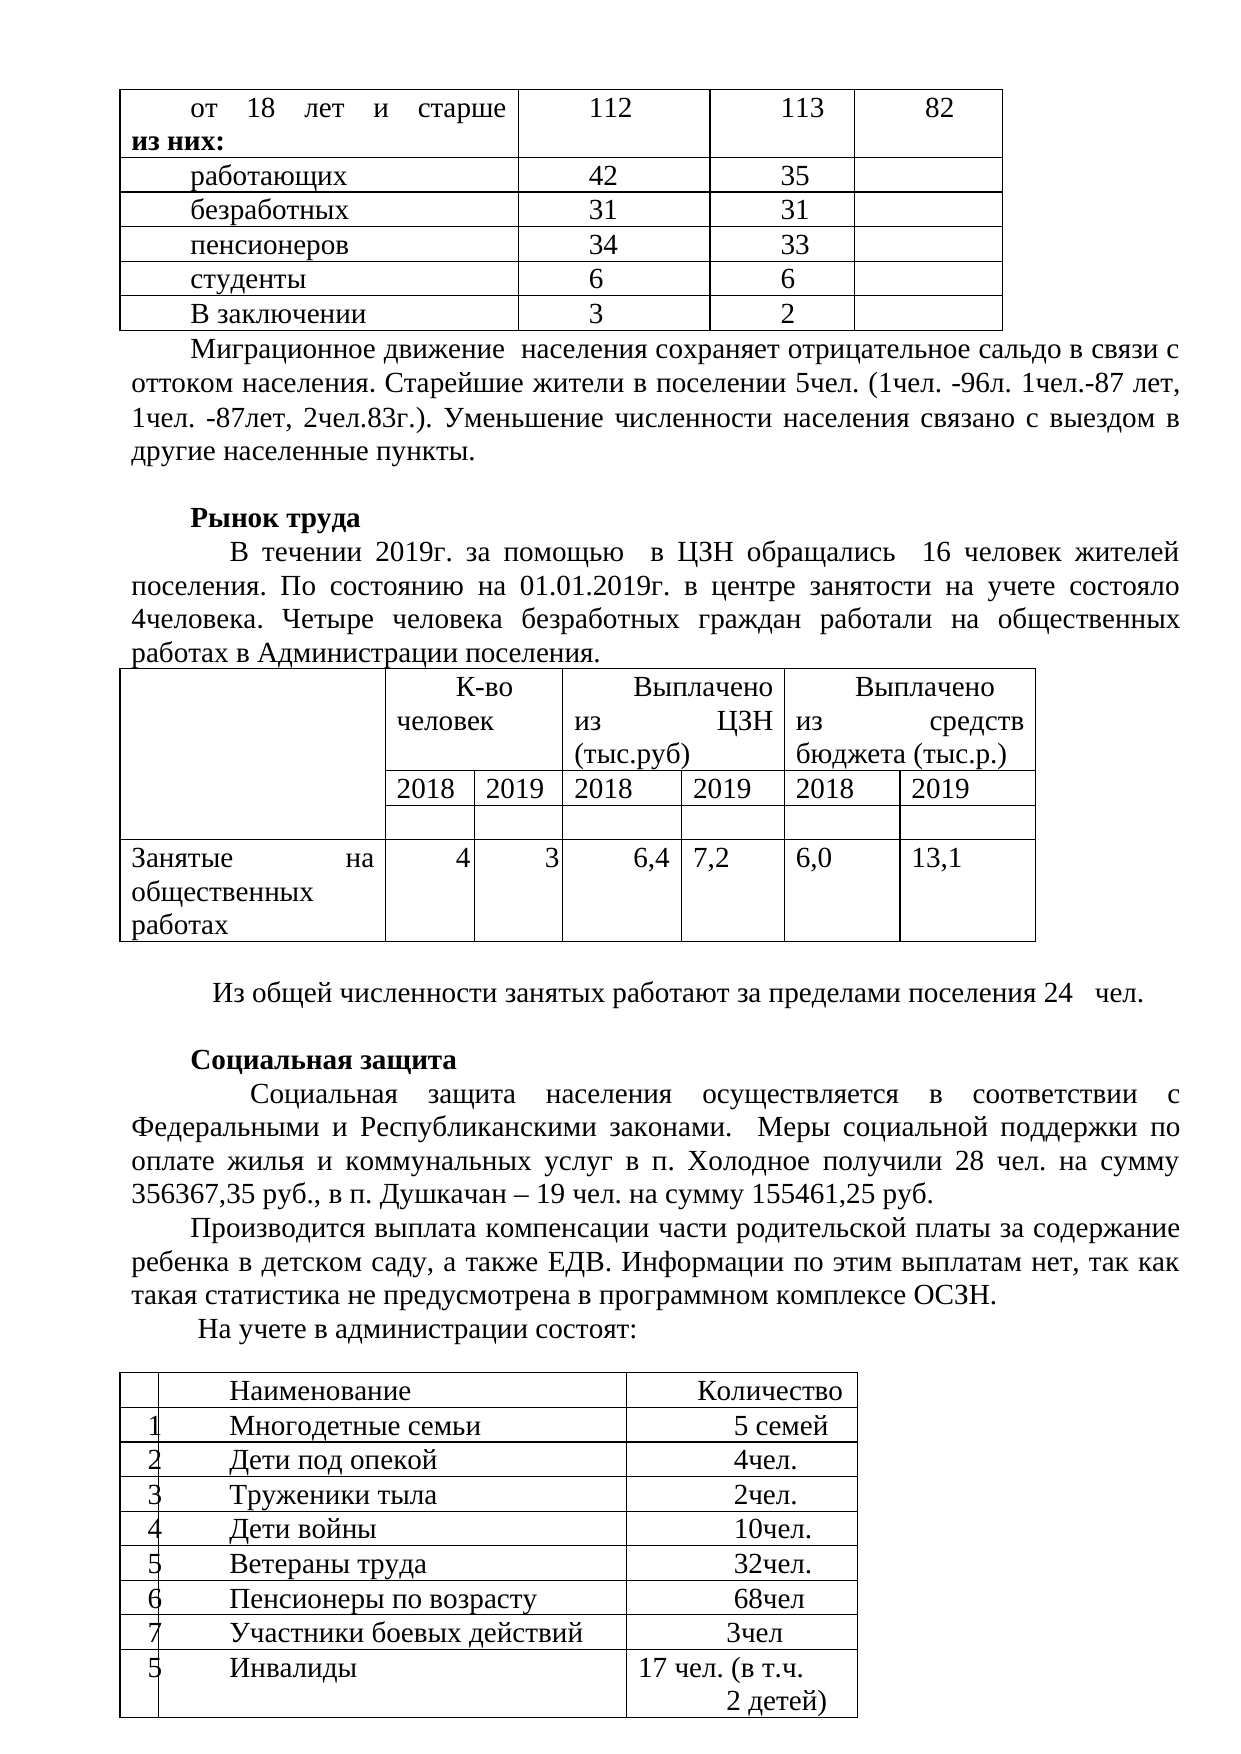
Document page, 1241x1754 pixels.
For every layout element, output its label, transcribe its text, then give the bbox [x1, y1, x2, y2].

table_cell 7 [121, 1615, 158, 1649]
table_cell 3 [121, 1477, 158, 1511]
table_cell 2018 [785, 771, 899, 804]
table_cell 1 [121, 1408, 158, 1441]
table_cell 10чел. [627, 1512, 857, 1545]
table_cell 6 [711, 262, 854, 295]
table_cell от 18 лет и старше из них: [121, 90, 518, 157]
table_cell 2018 [386, 771, 474, 804]
table_cell [855, 296, 1002, 330]
table_cell Занятые на общественных работах [121, 840, 385, 941]
table_cell [475, 806, 562, 839]
table_cell 32чел. [627, 1546, 857, 1580]
table_cell 5 [121, 1546, 158, 1580]
table_header [121, 1373, 158, 1407]
text Миграционное движение населения сохраняет отрицательное сальдо в связи с оттоком населения. Старейшие жители в поселении 5чел. (1чел. -96л. 1чел.-87 лет, 1чел. -87лет, 2чел.83г.). Уменьшение численности населения связано с выездом в другие населенные пункты. [131, 331, 1181, 467]
table_cell [855, 227, 1002, 261]
table_header Количество [627, 1373, 857, 1407]
table_cell 112 [519, 90, 709, 157]
table_cell 4 [121, 1512, 158, 1545]
table_cell [785, 806, 899, 839]
table_cell 3чел [627, 1615, 857, 1649]
table_cell 2 [121, 1443, 158, 1476]
table_cell В заключении [121, 296, 518, 330]
table_cell 82 [855, 90, 1002, 157]
table_cell Инвалиды [159, 1650, 626, 1717]
table_header [121, 669, 385, 839]
table_cell 42 [519, 158, 709, 191]
text Социальная защита населения осуществляется в соответствии с Федеральными и Республиканскими законами. Меры социальной поддержки по оплате жилья и коммунальных услуг в п. Холодное получили 28 чел. на сумму 356367,35 руб., в п. Душкачан – 19 чел. на сумму 155461,25 руб. [131, 1076, 1181, 1210]
table_cell Дети под опекой [159, 1443, 626, 1476]
table_cell работающих [121, 158, 518, 191]
text Производится выплата компенсации части родительской платы за содержание ребенка в детском саду, а также ЕДВ. Информации по этим выплатам нет, так как такая статистика не предусмотрена в программном комплексе ОСЗН. [131, 1210, 1181, 1311]
table_cell 2019 [901, 771, 1035, 804]
table_cell Многодетные семьи [159, 1408, 626, 1441]
table_cell 4 [386, 840, 474, 941]
table_cell Пенсионеры по возрасту [159, 1581, 626, 1614]
table_cell 6 [121, 1581, 158, 1614]
table_cell [386, 806, 474, 839]
table_cell студенты [121, 262, 518, 295]
table_cell 2019 [682, 771, 784, 804]
table_cell 31 [711, 193, 854, 226]
table_cell 35 [711, 158, 854, 191]
table_cell 34 [519, 227, 709, 261]
table_cell 2019 [475, 771, 562, 804]
table_cell 68чел [627, 1581, 857, 1614]
table_cell 33 [711, 227, 854, 261]
table_cell пенсионеров [121, 227, 518, 261]
table_cell [855, 262, 1002, 295]
text Социальная защита [131, 1042, 1181, 1076]
table_header Выплачено из ЦЗН (тыс.руб) [563, 669, 784, 770]
table_cell [901, 806, 1035, 839]
text Рынок труда [131, 501, 1181, 534]
table_cell 6,4 [563, 840, 681, 941]
table_header Наименование [159, 1373, 626, 1407]
table_cell [855, 193, 1002, 226]
table_cell 2018 [563, 771, 681, 804]
table_cell 113 [711, 90, 854, 157]
table_cell 5 [121, 1650, 158, 1717]
table_cell 3 [475, 840, 562, 941]
table_cell 2 [711, 296, 854, 330]
table_cell 5 семей [627, 1408, 857, 1441]
table_cell 6,0 [785, 840, 899, 941]
text В течении 2019г. за помощью в ЦЗН обращались 16 человек жителей поселения. По состоянию на 01.01.2019г. в центре занятости на учете состояло 4человека. Четыре человека безработных граждан работали на общественных работах в Администрации поселения. [131, 534, 1181, 668]
table_cell Труженики тыла [159, 1477, 626, 1511]
table_header Выплачено из средств бюджета (тыс.р.) [785, 669, 1035, 770]
table_cell 2чел. [627, 1477, 857, 1511]
table_cell 13,1 [901, 840, 1035, 941]
table_cell 3 [519, 296, 709, 330]
table_cell Ветераны труда [159, 1546, 626, 1580]
table_cell безработных [121, 193, 518, 226]
table_cell 17 чел. (в т.ч. 2 детей) [627, 1650, 857, 1717]
table_cell Участники боевых действий [159, 1615, 626, 1649]
text На учете в администрации состоят: [131, 1311, 1181, 1344]
table_cell 4чел. [627, 1443, 857, 1476]
table_cell 31 [519, 193, 709, 226]
table_header К-во человек [386, 669, 562, 770]
text Из общей численности занятых работают за пределами поселения 24 чел. [131, 975, 1181, 1009]
table_cell 7,2 [682, 840, 784, 941]
table_cell [855, 158, 1002, 191]
table_cell Дети войны [159, 1512, 626, 1545]
table_cell [682, 806, 784, 839]
table_cell [563, 806, 681, 839]
table_cell 6 [519, 262, 709, 295]
